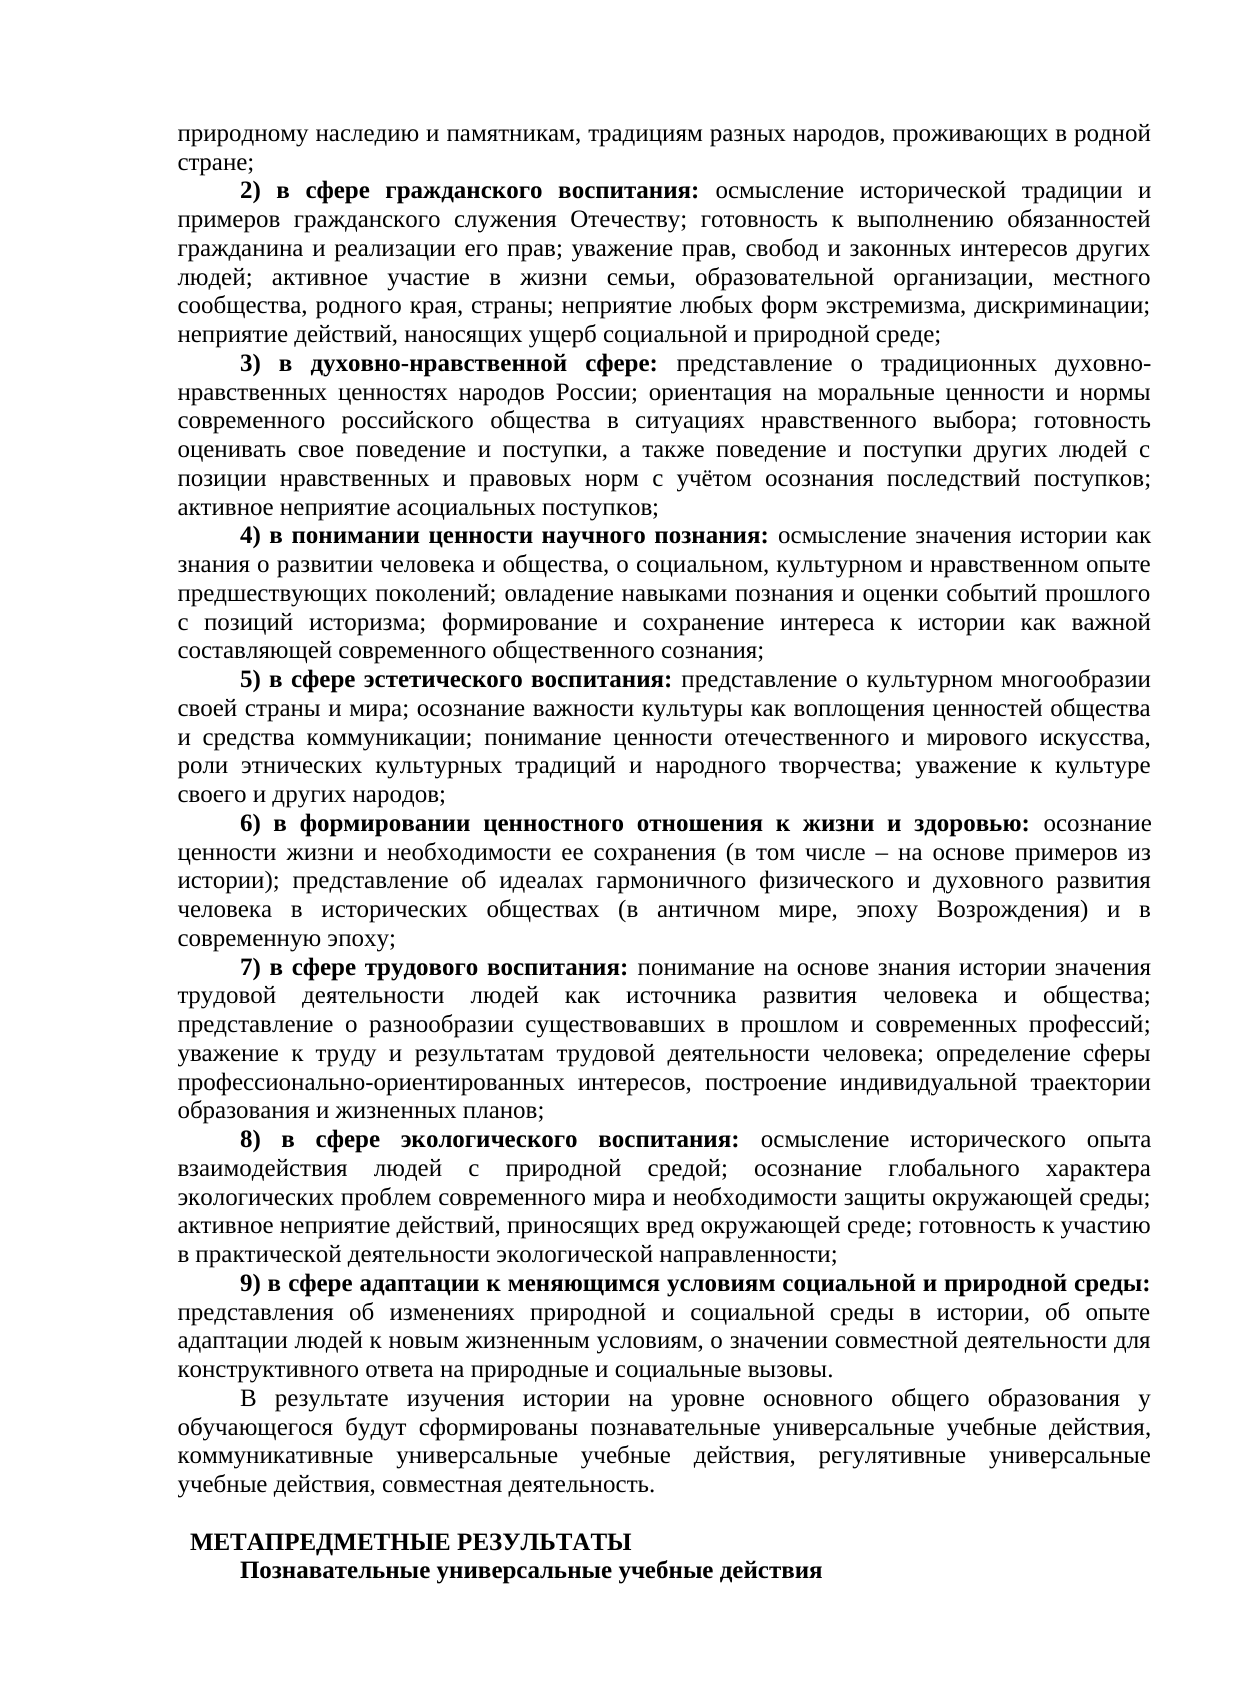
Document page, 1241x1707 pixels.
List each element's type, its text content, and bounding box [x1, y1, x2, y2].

text 4) в понимании ценности научного познания: осмысление значения истории как знания о развитии человека и общества, о социальном, культурном и нравственном опыте предшествующих поколений; овладение навыками познания и оценки событий прошлого с позиций историзма; формирование и сохранение интереса к истории как важной составляющей современного общественного сознания; [177, 521, 1152, 664]
text 9) в сфере адаптации к меняющимся условиям социальной и природной среды: представления об изменениях природной и социальной среды в истории, об опыте адаптации людей к новым жизненным условиям, о значении совместной деятельности для конструктивного ответа на природные и социальные вызовы. [177, 1268, 1152, 1383]
text МЕТАПРЕДМЕТНЫЕ РЕЗУЛЬТАТЫ [190, 1527, 1152, 1556]
text Познавательные универсальные учебные действия [177, 1556, 1152, 1584]
text 5) в сфере эстетического воспитания: представление о культурном многообразии своей страны и мира; осознание важности культуры как воплощения ценностей общества и средства коммуникации; понимание ценности отечественного и мирового искусства, роли этнических культурных традиций и народного творчества; уважение к культуре своего и других народов; [177, 664, 1152, 808]
text 6) в формировании ценностного отношения к жизни и здоровью: осознание ценности жизни и необходимости ее сохранения (в том числе ‒ на основе примеров из истории); представление об идеалах гармоничного физического и духовного развития человека в исторических обществах (в античном мире, эпоху Возрождения) и в современную эпоху; [177, 808, 1152, 952]
text 3) в духовно-нравственной сфере: представление о традиционных духовно-нравственных ценностях народов России; ориентация на моральные ценности и нормы современного российского общества в ситуациях нравственного выбора; готовность оценивать свое поведение и поступки, а также поведение и поступки других людей с позиции нравственных и правовых норм с учётом осознания последствий поступков; активное неприятие асоциальных поступков; [177, 348, 1152, 521]
text 7) в сфере трудового воспитания: понимание на основе знания истории значения трудовой деятельности людей как источника развития человека и общества; представление о разнообразии существовавших в прошлом и современных профессий; уважение к труду и результатам трудовой деятельности человека; определение сферы профессионально-ориентированных интересов, построение индивидуальной траектории образования и жизненных планов; [177, 952, 1152, 1124]
text В результате изучения истории на уровне основного общего образования у обучающегося будут сформированы познавательные универсальные учебные действия, коммуникативные универсальные учебные действия, регулятивные универсальные учебные действия, совместная деятельность. [177, 1383, 1152, 1498]
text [177, 118, 1152, 176]
text 2) в сфере гражданского воспитания: осмысление исторической традиции и примеров гражданского служения Отечеству; готовность к выполнению обязанностей гражданина и реализации его прав; уважение прав, свобод и законных интересов других людей; активное участие в жизни семьи, образовательной организации, местного сообщества, родного края, страны; неприятие любых форм экстремизма, дискриминации; неприятие действий, наносящих ущерб социальной и природной среде; [177, 176, 1152, 348]
text 8) в сфере экологического воспитания: осмысление исторического опыта взаимодействия людей с природной средой; осознание глобального характера экологических проблем современного мира и необходимости защиты окружающей среды; активное неприятие действий, приносящих вред окружающей среде; готовность к участию в практической деятельности экологической направленности; [177, 1124, 1152, 1268]
